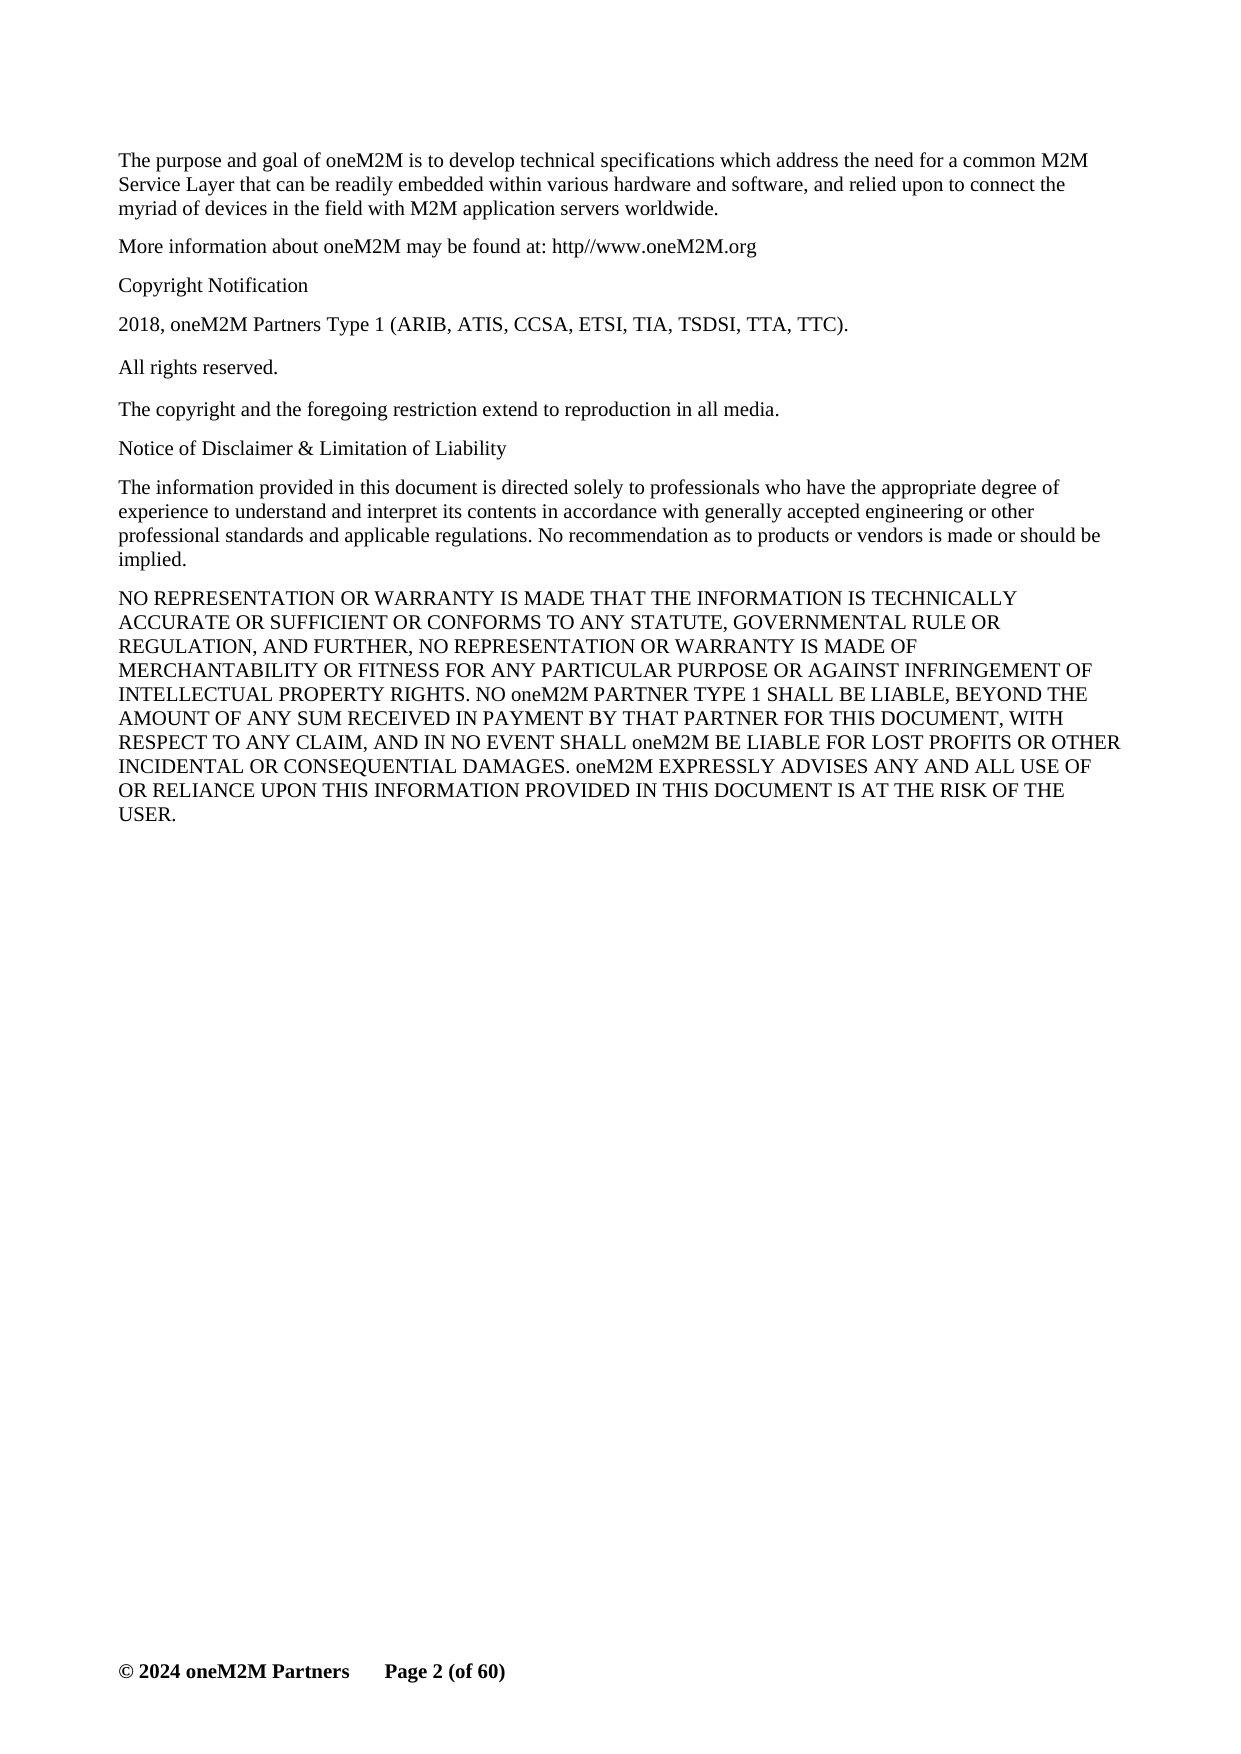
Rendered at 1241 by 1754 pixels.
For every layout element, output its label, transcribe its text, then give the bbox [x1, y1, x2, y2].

text Notice of Disclaimer & Limitation of Liability [118, 436, 1122, 460]
text NO REPRESENTATION OR WARRANTY IS MADE THAT THE INFORMATION IS TECHNICALLY ACCURATE OR SUFFICIENT OR CONFORMS TO ANY STATUTE, GOVERNMENTAL RULE OR REGULATION, AND FURTHER, NO REPRESENTATION OR WARRANTY IS MADE OF MERCHANTABILITY OR FITNESS FOR ANY PARTICULAR PURPOSE OR AGAINST INFRINGEMENT OF INTELLECTUAL PROPERTY RIGHTS. NO oneM2M PARTNER TYPE 1 SHALL BE LIABLE, BEYOND THE AMOUNT OF ANY SUM RECEIVED IN PAYMENT BY THAT PARTNER FOR THIS DOCUMENT, WITH RESPECT TO ANY CLAIM, AND IN NO EVENT SHALL oneM2M BE LIABLE FOR LOST PROFITS OR OTHER INCIDENTAL OR CONSEQUENTIAL DAMAGES. oneM2M EXPRESSLY ADVISES ANY AND ALL USE OF OR RELIANCE UPON THIS INFORMATION PROVIDED IN THIS DOCUMENT IS AT THE RISK OF THE USER. [118, 586, 1122, 826]
text The purpose and goal of oneM2M is to develop technical specifications which address the need for a common M2M Service Layer that can be readily embedded within various hardware and software, and relied upon to connect the myriad of devices in the field with M2M application servers worldwide. [118, 148, 1122, 220]
text The information provided in this document is directed solely to professionals who have the appropriate degree of experience to understand and interpret its contents in accordance with generally accepted engineering or other professional standards and applicable regulations. No recommendation as to products or vendors is made or should be implied. [118, 475, 1122, 571]
text Copyright Notification [118, 273, 1122, 297]
text The copyright and the foregoing restriction extend to reproduction in all media. [118, 397, 1122, 421]
text More information about oneM2M may be found at: http//www.oneM2M.org [118, 234, 1122, 258]
